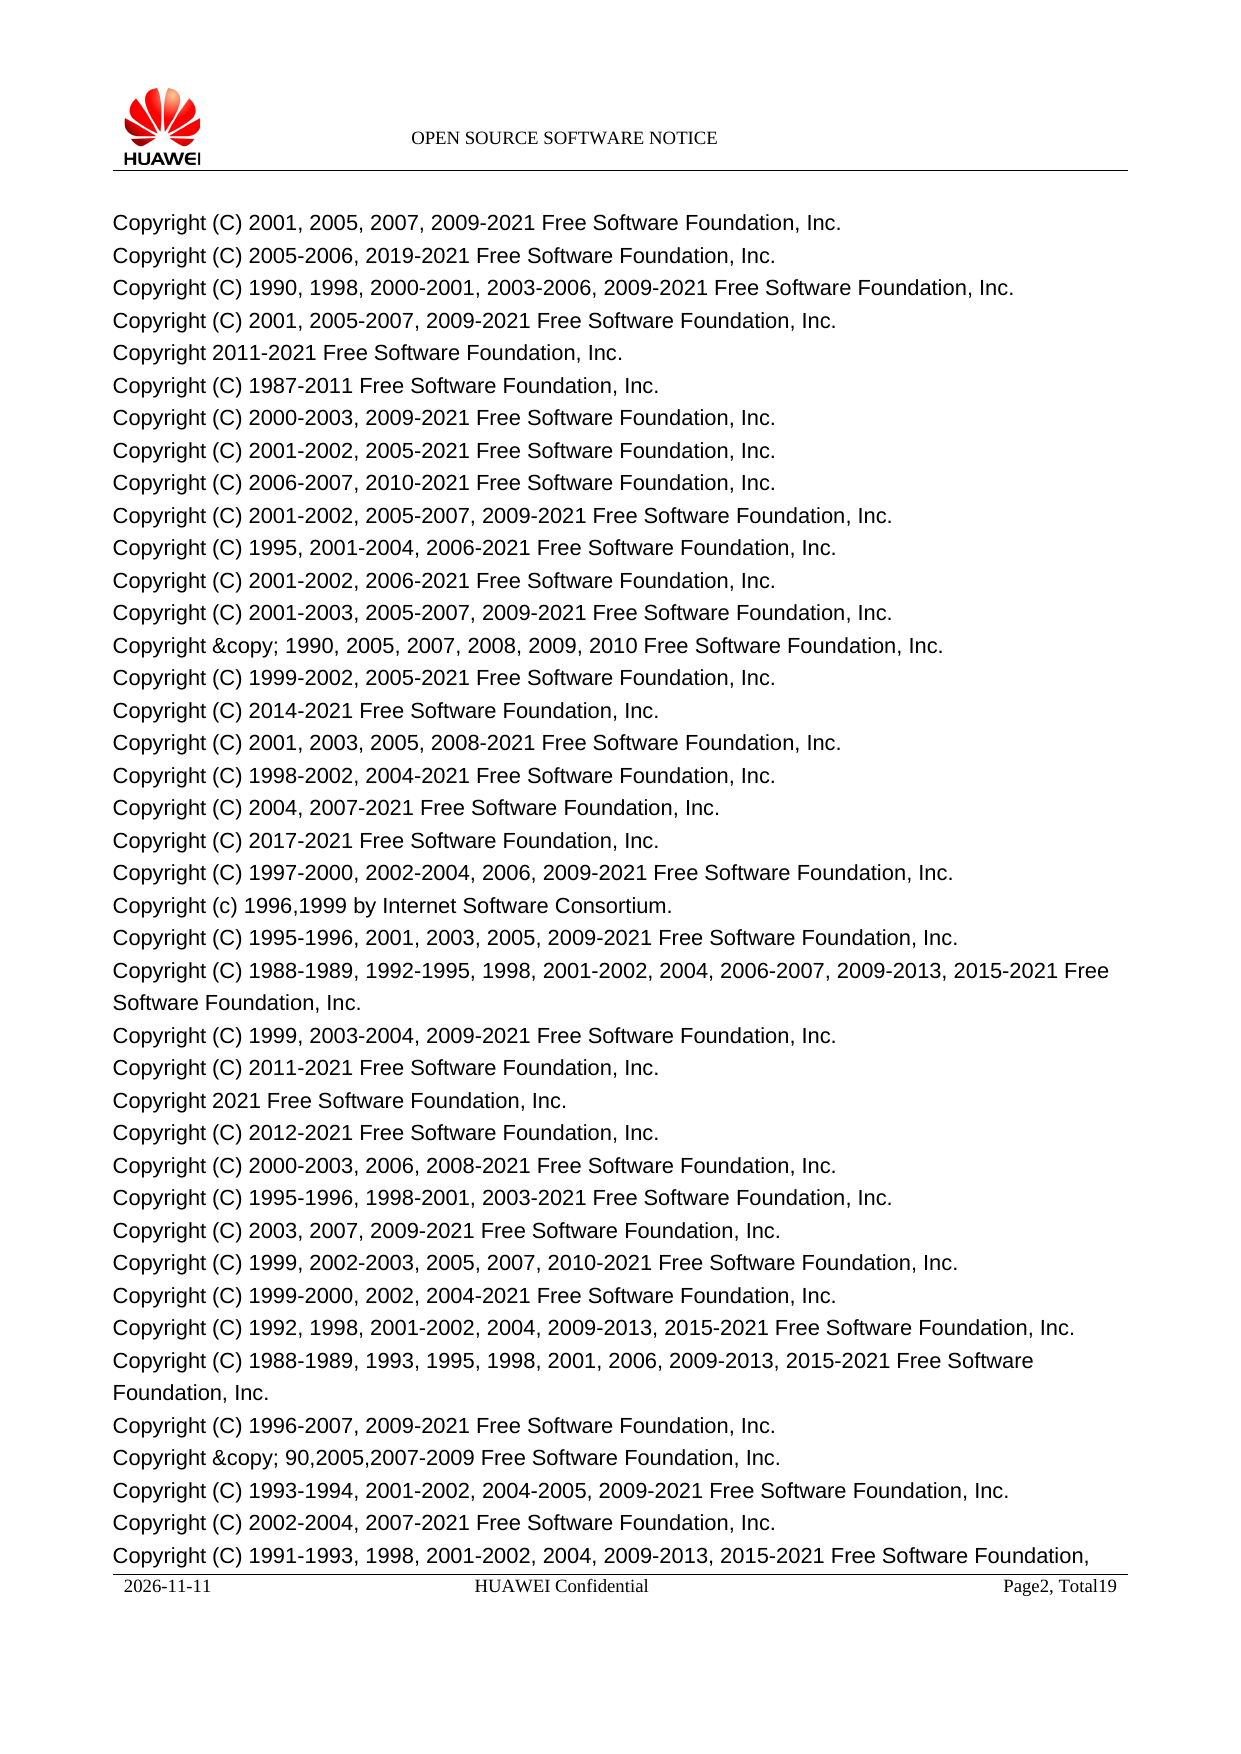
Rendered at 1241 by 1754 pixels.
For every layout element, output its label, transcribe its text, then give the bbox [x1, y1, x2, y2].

picture [124, 88, 201, 165]
